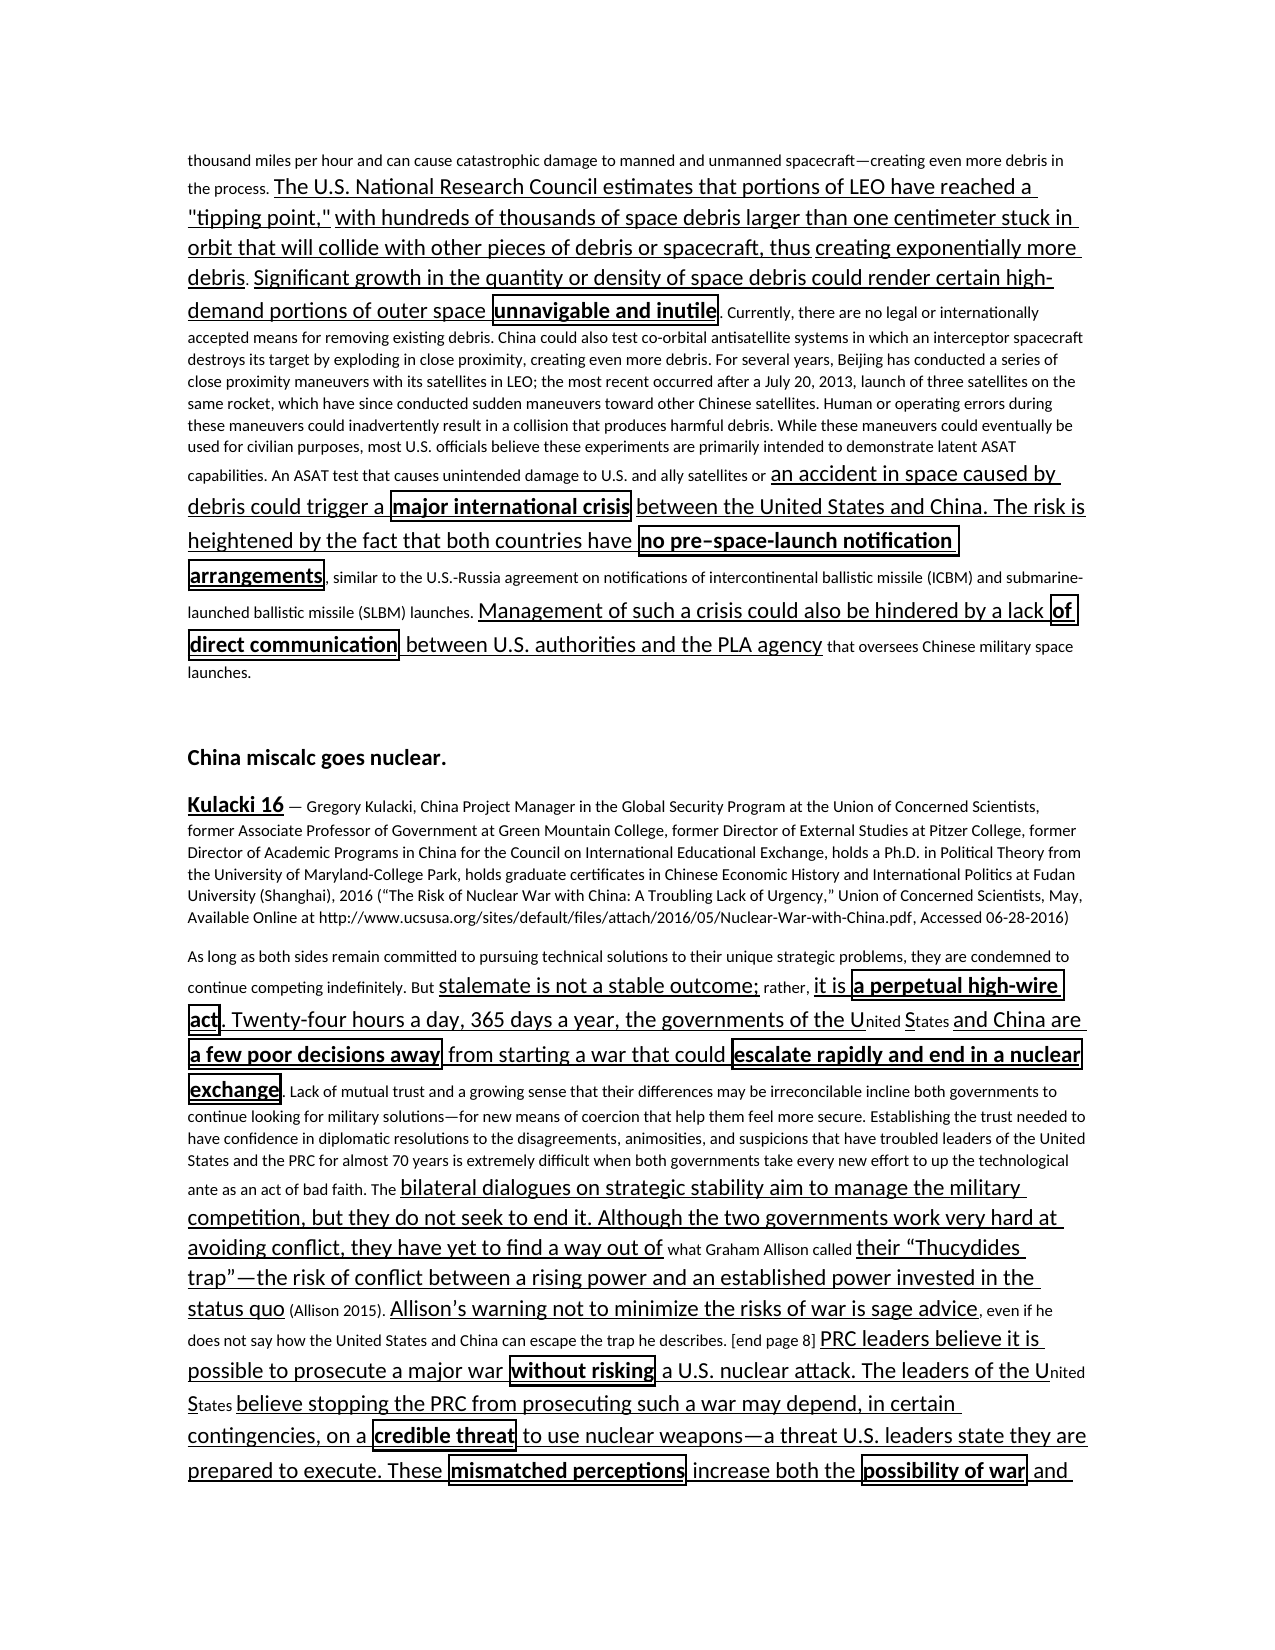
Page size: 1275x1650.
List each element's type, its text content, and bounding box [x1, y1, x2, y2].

text China miscalc goes nuclear. [187, 743, 1087, 772]
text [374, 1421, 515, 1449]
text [187, 946, 1087, 1446]
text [187, 150, 1087, 683]
text Kulacki 16 — Gregory Kulacki, China Project Manager in the Global Security Program at the Union of Concerned Scientists, former Associate Professor of Government at Green Mountain College, former Director of External Studies at Pitzer College, former Director of Academic Programs in China for the Council on International Educational Exchange, holds a Ph.D. in Political Theory from the University of Maryland-College Park, holds graduate certificates in Chinese Economic History and International Politics at Fudan University (Shanghai), 2016 (“The Risk of Nuclear War with China: A Troubling Lack of Urgency,” Union of Concerned Scientists, May, Available Online at http://www.ucsusa.org/sites/default/files/attach/2016/05/Nuclear-War-with-China.pdf, Accessed 06-28-2016) [187, 790, 1087, 928]
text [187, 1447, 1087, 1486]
